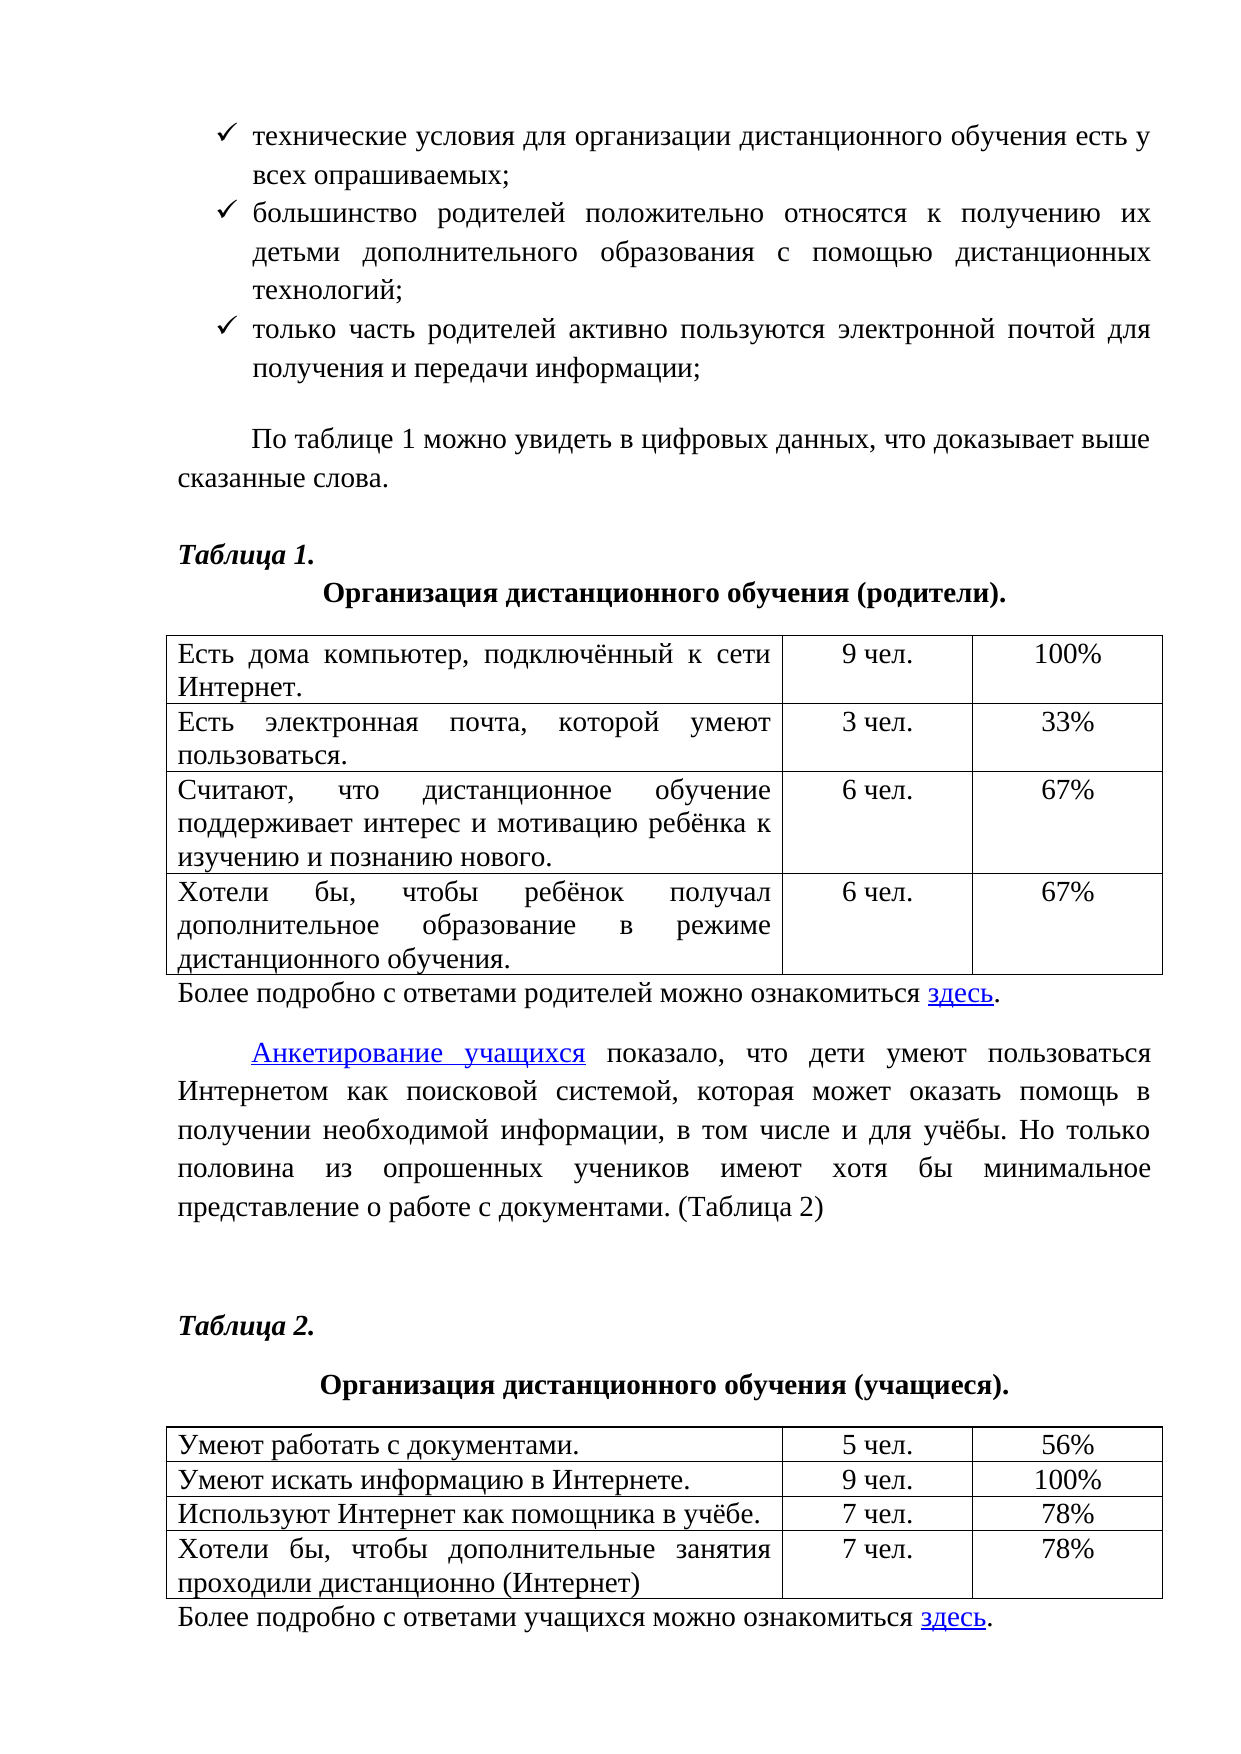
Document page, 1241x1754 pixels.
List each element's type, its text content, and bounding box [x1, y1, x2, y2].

table_cell Используют Интернет как помощника в учёбе. [167, 1497, 782, 1530]
table_cell Есть электронная почта, которой умеют пользоваться. [167, 704, 782, 771]
list только часть родителей активно пользуются электронной почтой для получения и передачи информации; [215, 311, 1152, 383]
list Организация дистанционного обучения (родители). [177, 575, 1152, 609]
text Более подробно с ответами родителей можно ознакомиться здесь. [177, 975, 1152, 1009]
table_header Есть дома компьютер, подключённый к сети Интернет. [167, 636, 782, 703]
table_header 100% [973, 636, 1162, 703]
list технические условия для организации дистанционного обучения есть у всех опрашиваемых; [215, 118, 1152, 190]
table_cell 78% [973, 1497, 1162, 1530]
table_cell 67% [973, 874, 1162, 974]
text Более подробно с ответами учащихся можно ознакомиться здесь. [177, 1599, 1152, 1633]
table_cell 33% [973, 704, 1162, 771]
table_header 9 чел. [783, 636, 972, 703]
text Анкетирование учащихся показало, что дети умеют пользоваться Интернетом как поисковой системой, которая может оказать помощь в получении необходимой информации, в том числе и для учёбы. Но только половина из опрошенных учеников имеют хотя бы минимальное представление о работе с документами. (Таблица 2) [177, 1035, 1152, 1222]
table_cell 3 чел. [783, 704, 972, 771]
table_cell Хотели бы, чтобы ребёнок получал дополнительное образование в режиме дистанционного обучения. [167, 874, 782, 974]
table_cell 7 чел. [783, 1497, 972, 1530]
table_cell Хотели бы, чтобы дополнительные занятия проходили дистанционно (Интернет) [167, 1531, 782, 1598]
table_header 56% [973, 1428, 1162, 1461]
table_cell 6 чел. [783, 772, 972, 873]
table_cell 9 чел. [783, 1462, 972, 1496]
table_cell Умеют искать информацию в Интернете. [167, 1462, 782, 1496]
table_cell 6 чел. [783, 874, 972, 974]
text Таблица 2. [177, 1308, 1152, 1341]
table_cell 100% [973, 1462, 1162, 1496]
table_cell 78% [973, 1531, 1162, 1598]
table_cell Считают, что дистанционное обучение поддерживает интерес и мотивацию ребёнка к изучению и познанию нового. [167, 772, 782, 873]
list Таблица 1. [177, 537, 1152, 570]
table_cell 7 чел. [783, 1531, 972, 1598]
list большинство родителей положительно относятся к получению их детьми дополнительного образования с помощью дистанционных технологий; [215, 195, 1152, 306]
table_header Умеют работать с документами. [167, 1428, 782, 1461]
text Организация дистанционного обучения (учащиеся). [177, 1367, 1152, 1401]
table_cell 67% [973, 772, 1162, 873]
list По таблице 1 можно увидеть в цифровых данных, что доказывает выше сказанные слова. [177, 421, 1152, 493]
table_header 5 чел. [783, 1428, 972, 1461]
